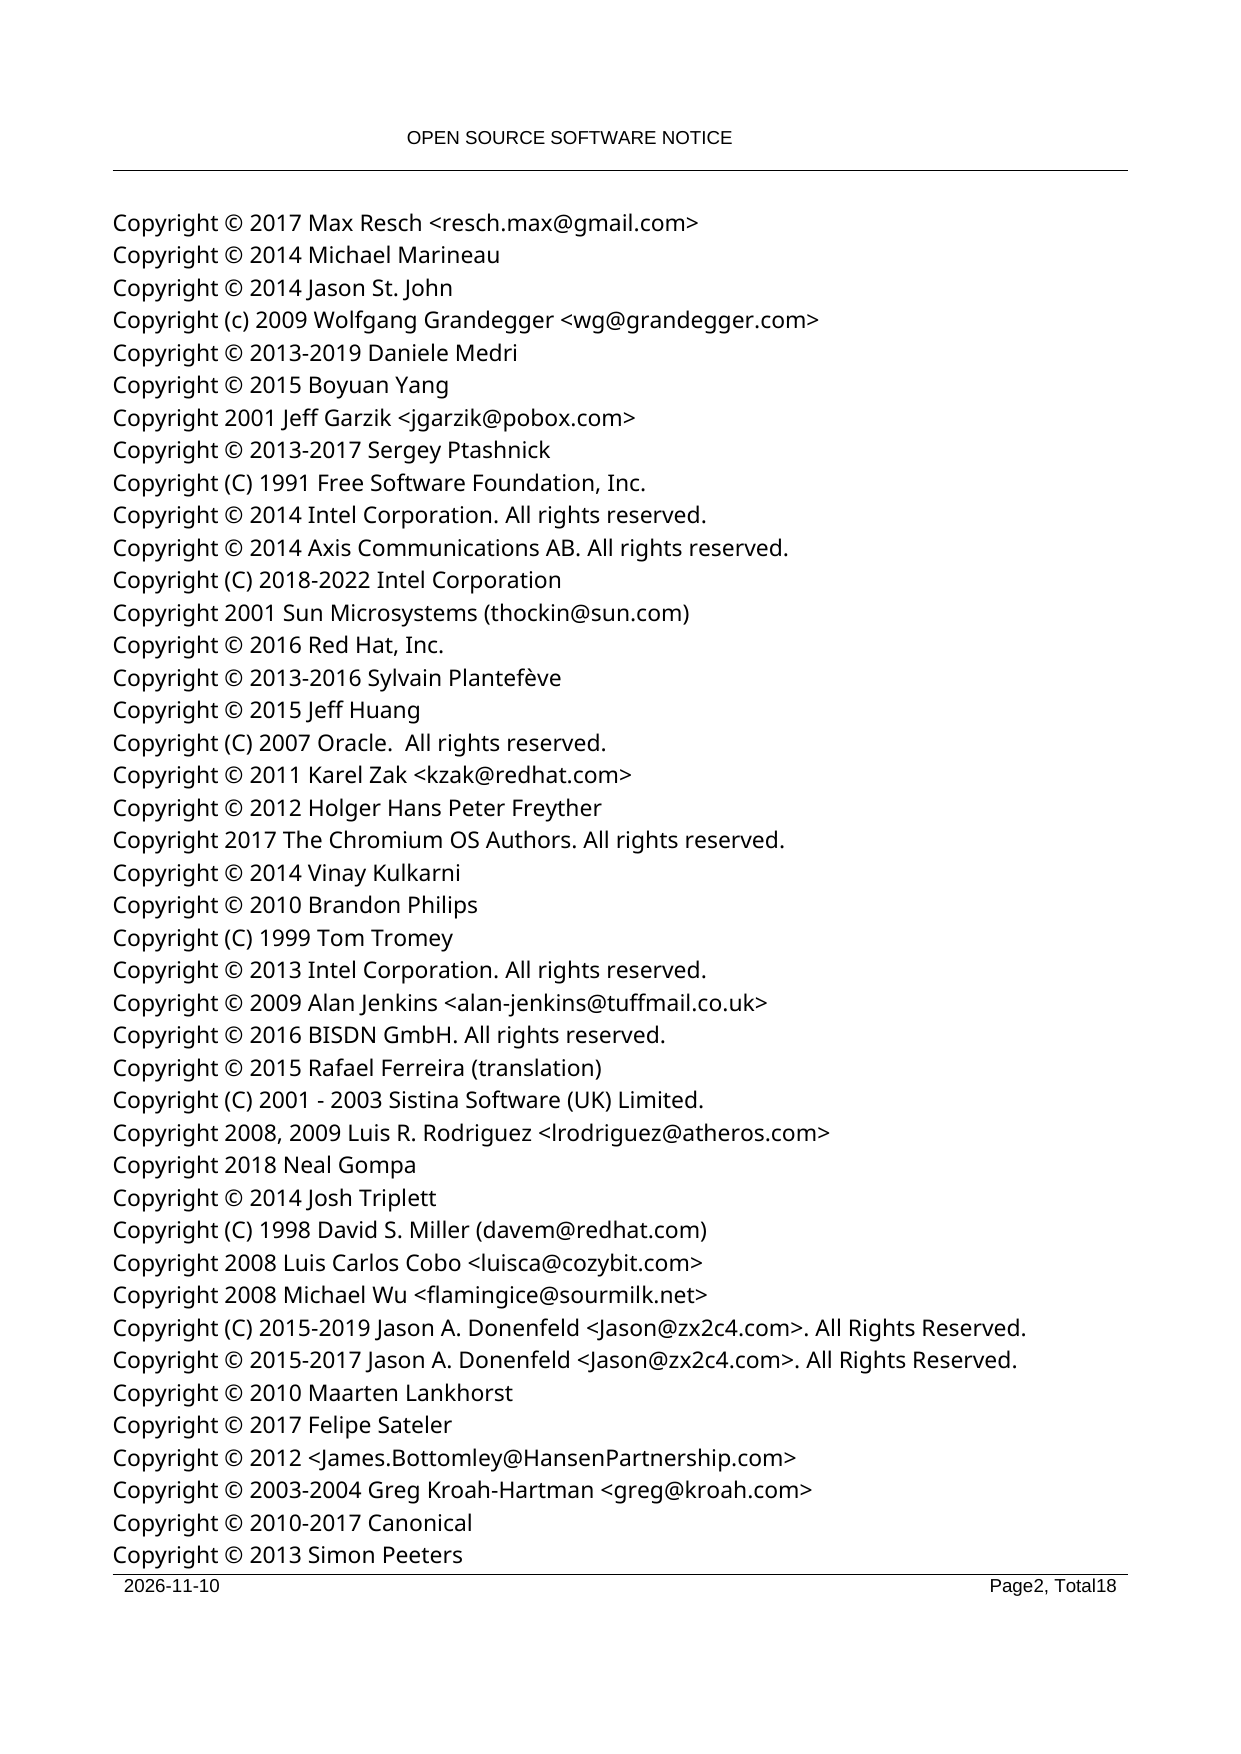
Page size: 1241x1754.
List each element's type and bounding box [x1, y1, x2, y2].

text [112, 206, 1128, 1571]
